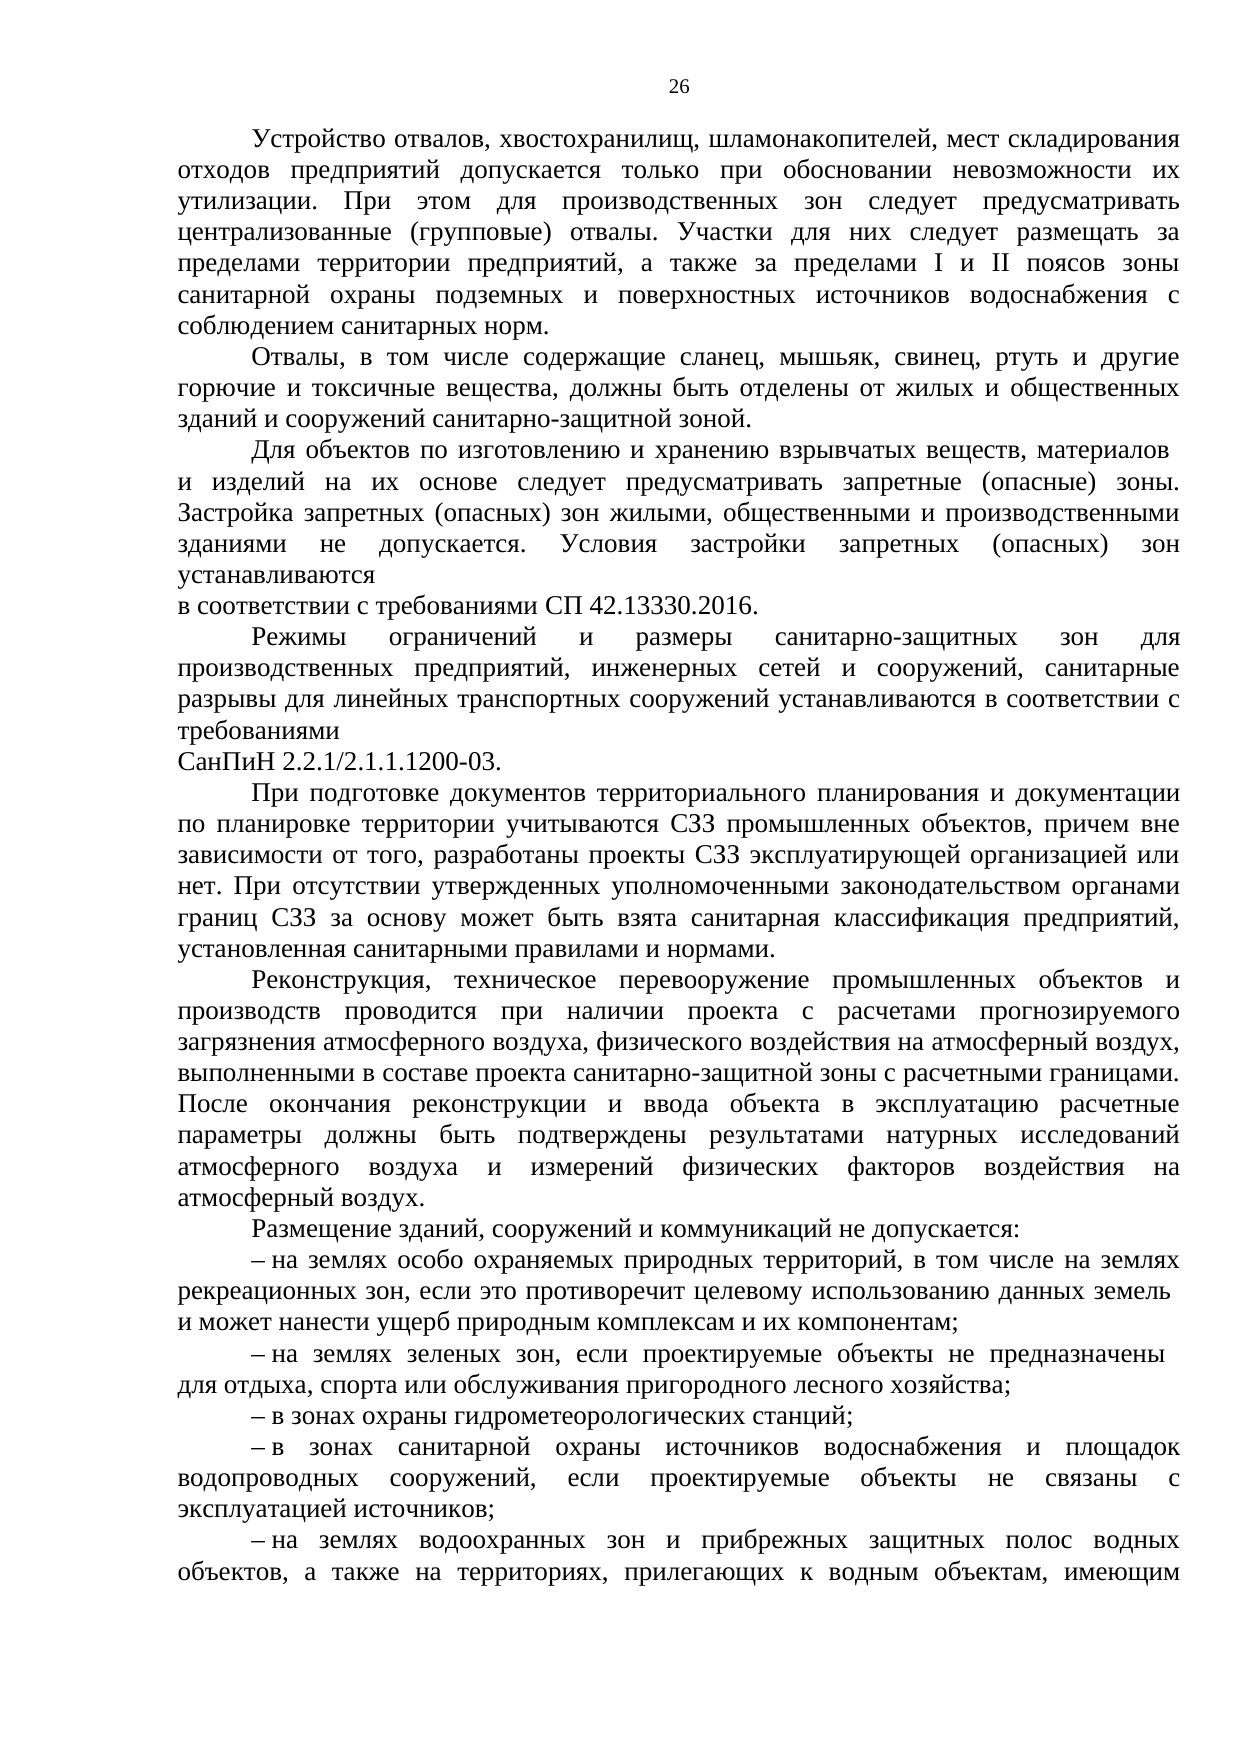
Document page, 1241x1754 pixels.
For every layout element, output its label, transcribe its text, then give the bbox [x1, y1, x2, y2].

list в зонах охраны гидрометеорологических станций; [177, 1399, 1181, 1430]
text Устройство отвалов, хвостохранилищ, шламонакопителей, мест складирования отходов предприятий допускается только при обосновании невозможности их утилизации. При этом для производственных зон следует предусматривать централизованные (групповые) отвалы. Участки для них следует размещать за пределами территории предприятий, а также за пределами I и II поясов зоны санитарной охраны подземных и поверхностных источников водоснабжения с соблюдением санитарных норм. [177, 122, 1181, 340]
list на землях зеленых зон, если проектируемые объекты не предназначены для отдыха, спорта или обслуживания пригородного лесного хозяйства; [177, 1337, 1181, 1399]
text Для объектов по изготовлению и хранению взрывчатых веществ, материалов и изделий на их основе следует предусматривать запретные (опасные) зоны. Застройка запретных (опасных) зон жилыми, общественными и производственными зданиями не допускается. Условия застройки запретных (опасных) зон устанавливаются в соответствии с требованиями СП 42.13330.2016. [177, 433, 1181, 620]
list на землях особо охраняемых природных территорий, в том числе на землях рекреационных зон, если это противоречит целевому использованию данных земель и может нанести ущерб природным комплексам и их компонентам; [177, 1243, 1181, 1337]
text При подготовке документов территориального планирования и документации по планировке территории учитываются СЗЗ промышленных объектов, причем вне зависимости от того, разработаны проекты СЗЗ эксплуатирующей организацией или нет. При отсутствии утвержденных уполномоченными законодательством органами границ СЗЗ за основу может быть взята санитарная классификация предприятий, установленная санитарными правилами и нормами. [177, 776, 1181, 963]
list в зонах санитарной охраны источников водоснабжения и площадок водопроводных сооружений, если проектируемые объекты не связаны с эксплуатацией источников; [177, 1430, 1181, 1523]
text Размещение зданий, сооружений и коммуникаций не допускается: [177, 1212, 1181, 1243]
text Отвалы, в том числе содержащие сланец, мышьяк, свинец, ртуть и другие горючие и токсичные вещества, должны быть отделены от жилых и общественных зданий и сооружений санитарно-защитной зоной. [177, 340, 1181, 433]
text Режимы ограничений и размеры санитарно-защитных зон для производственных предприятий, инженерных сетей и сооружений, санитарные разрывы для линейных транспортных сооружений устанавливаются в соответствии с требованиями СанПиН 2.2.1/2.1.1.1200-03. [177, 620, 1181, 776]
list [177, 1523, 1181, 1586]
text Реконструкция, техническое перевооружение промышленных объектов и производств проводится при наличии проекта с расчетами прогнозируемого загрязнения атмосферного воздуха, физического воздействия на атмосферный воздух, выполненными в составе проекта санитарно-защитной зоны с расчетными границами. После окончания реконструкции и ввода объекта в эксплуатацию расчетные параметры должны быть подтверждены результатами натурных исследований атмосферного воздуха и измерений физических факторов воздействия на атмосферный воздух. [177, 963, 1181, 1212]
